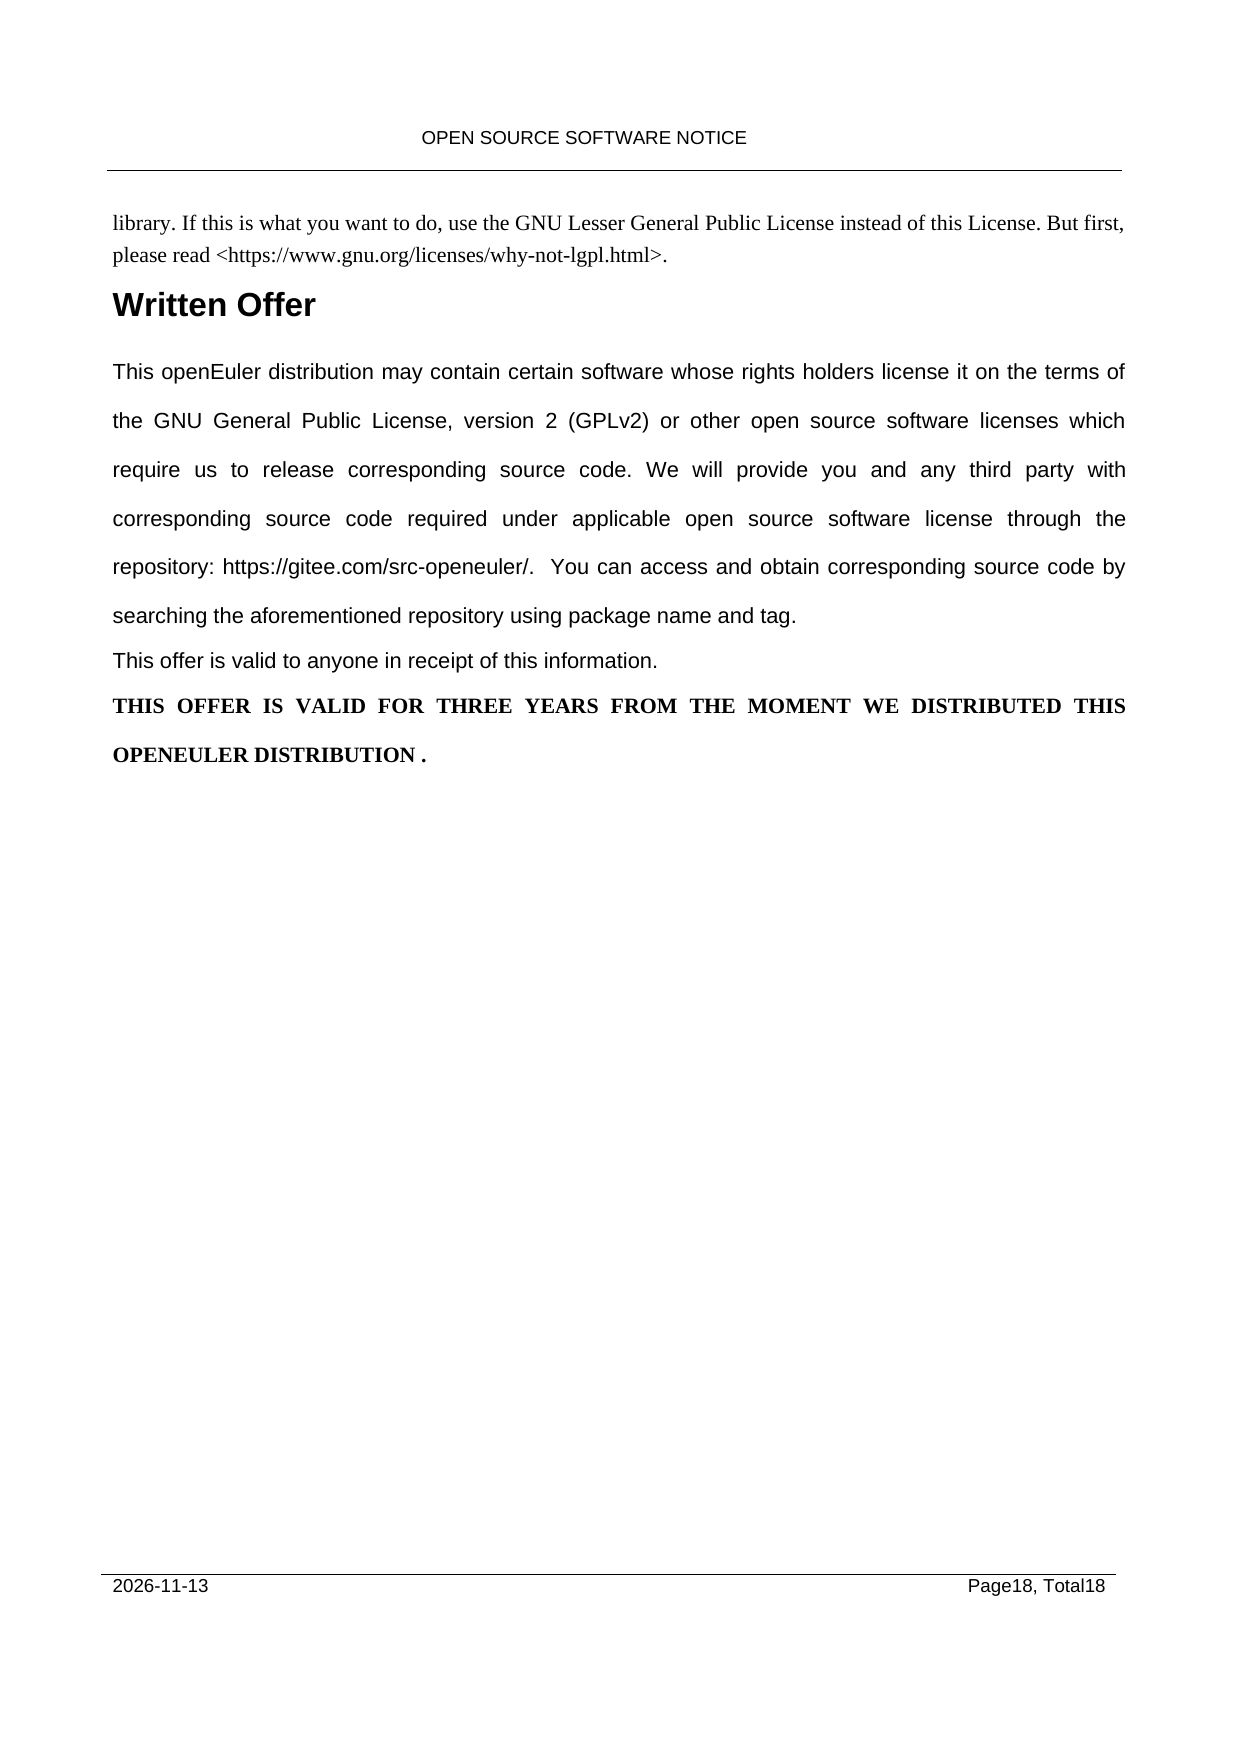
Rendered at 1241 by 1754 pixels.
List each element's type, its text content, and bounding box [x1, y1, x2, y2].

text Written Offer [112, 271, 1128, 336]
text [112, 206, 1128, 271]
text THIS OFFER IS VALID FOR THREE YEARS FROM THE MOMENT WE DISTRIBUTED THIS OPENEULER DISTRIBUTION . [112, 689, 1128, 771]
text This offer is valid to anyone in receipt of this information. [112, 644, 1128, 677]
text This openEuler distribution may contain certain software whose rights holders license it on the terms of the GNU General Public License, version 2 (GPLv2) or other open source software licenses which require us to release corresponding source code. We will provide you and any third party with corresponding source code required under applicable open source software license through the repository: https://gitee.com/src-openeuler/. You can access and obtain corresponding source code by searching the aforementioned repository using package name and tag. [112, 356, 1128, 632]
